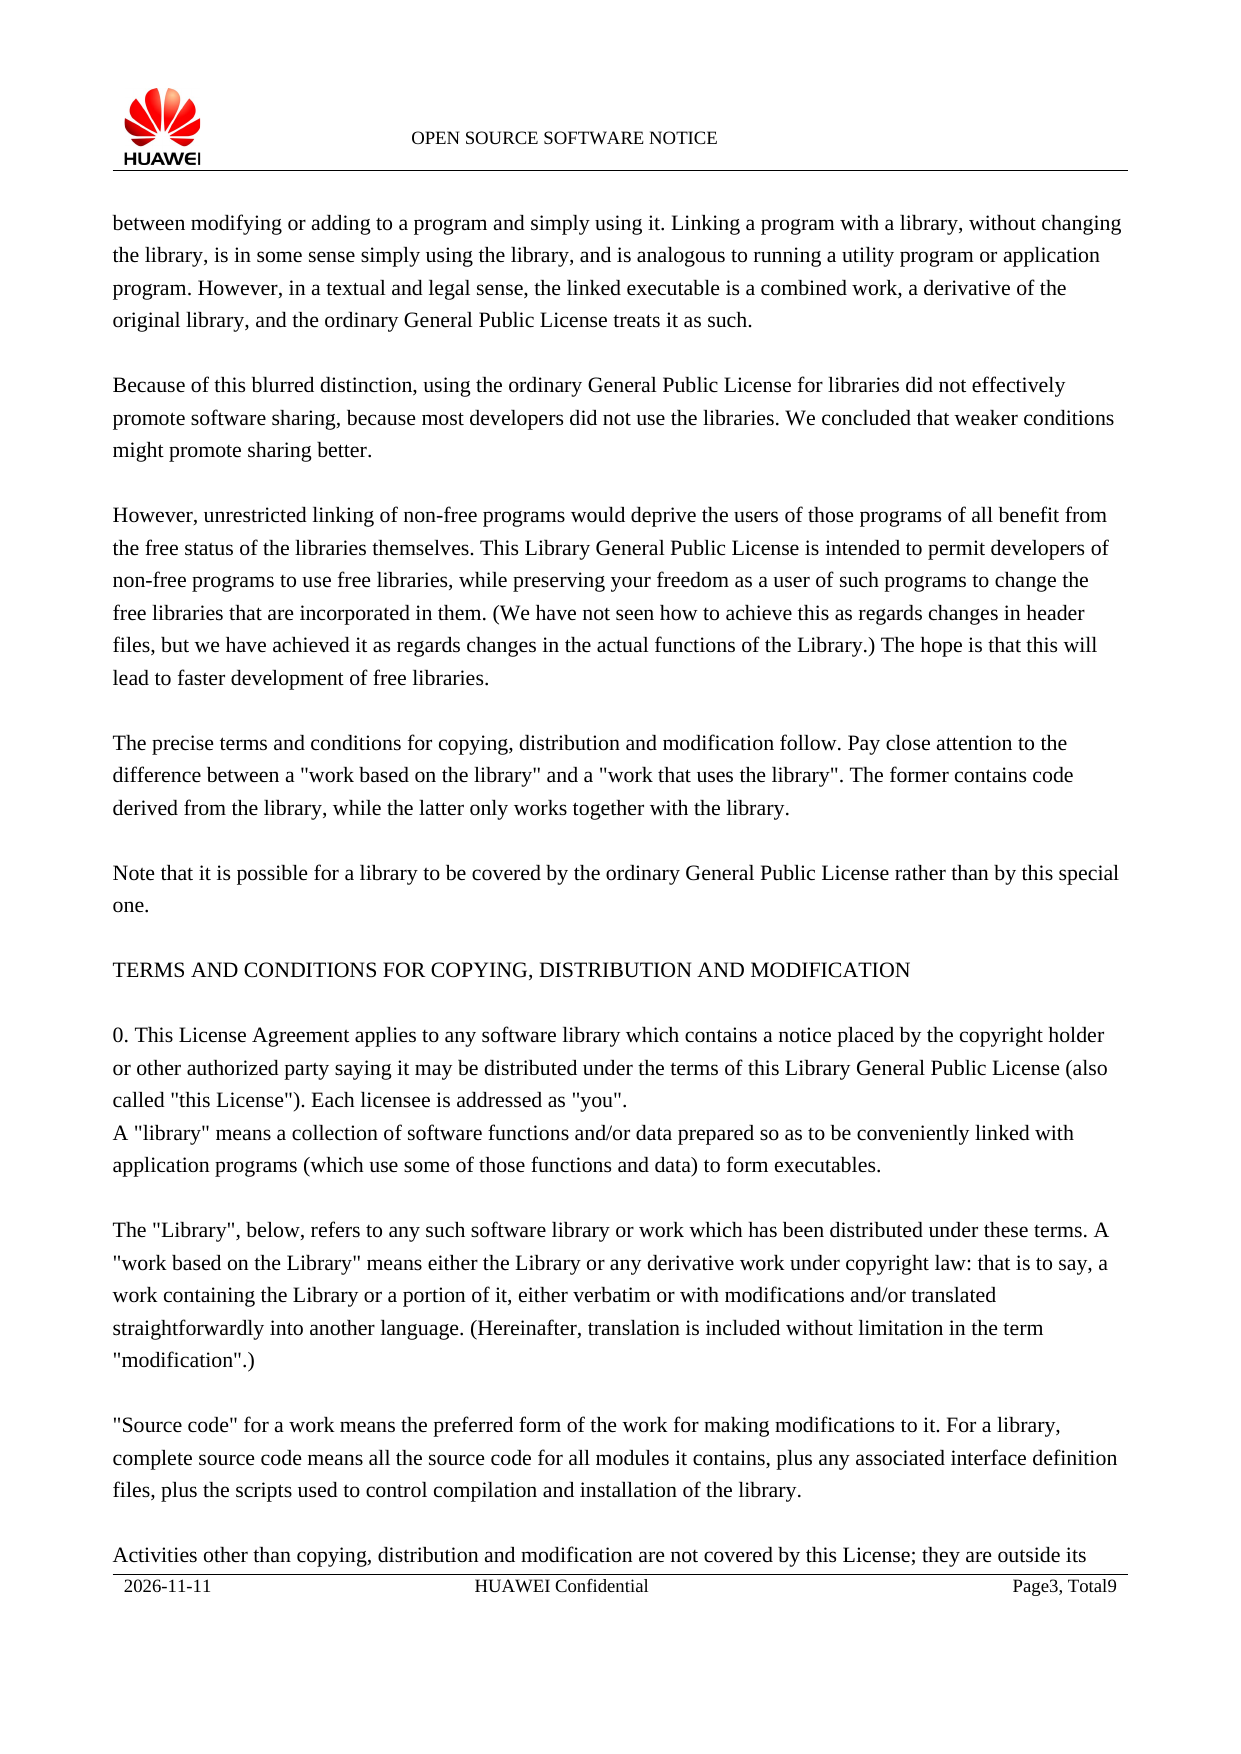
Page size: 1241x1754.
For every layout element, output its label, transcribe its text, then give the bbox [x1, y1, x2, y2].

picture [124, 88, 201, 165]
